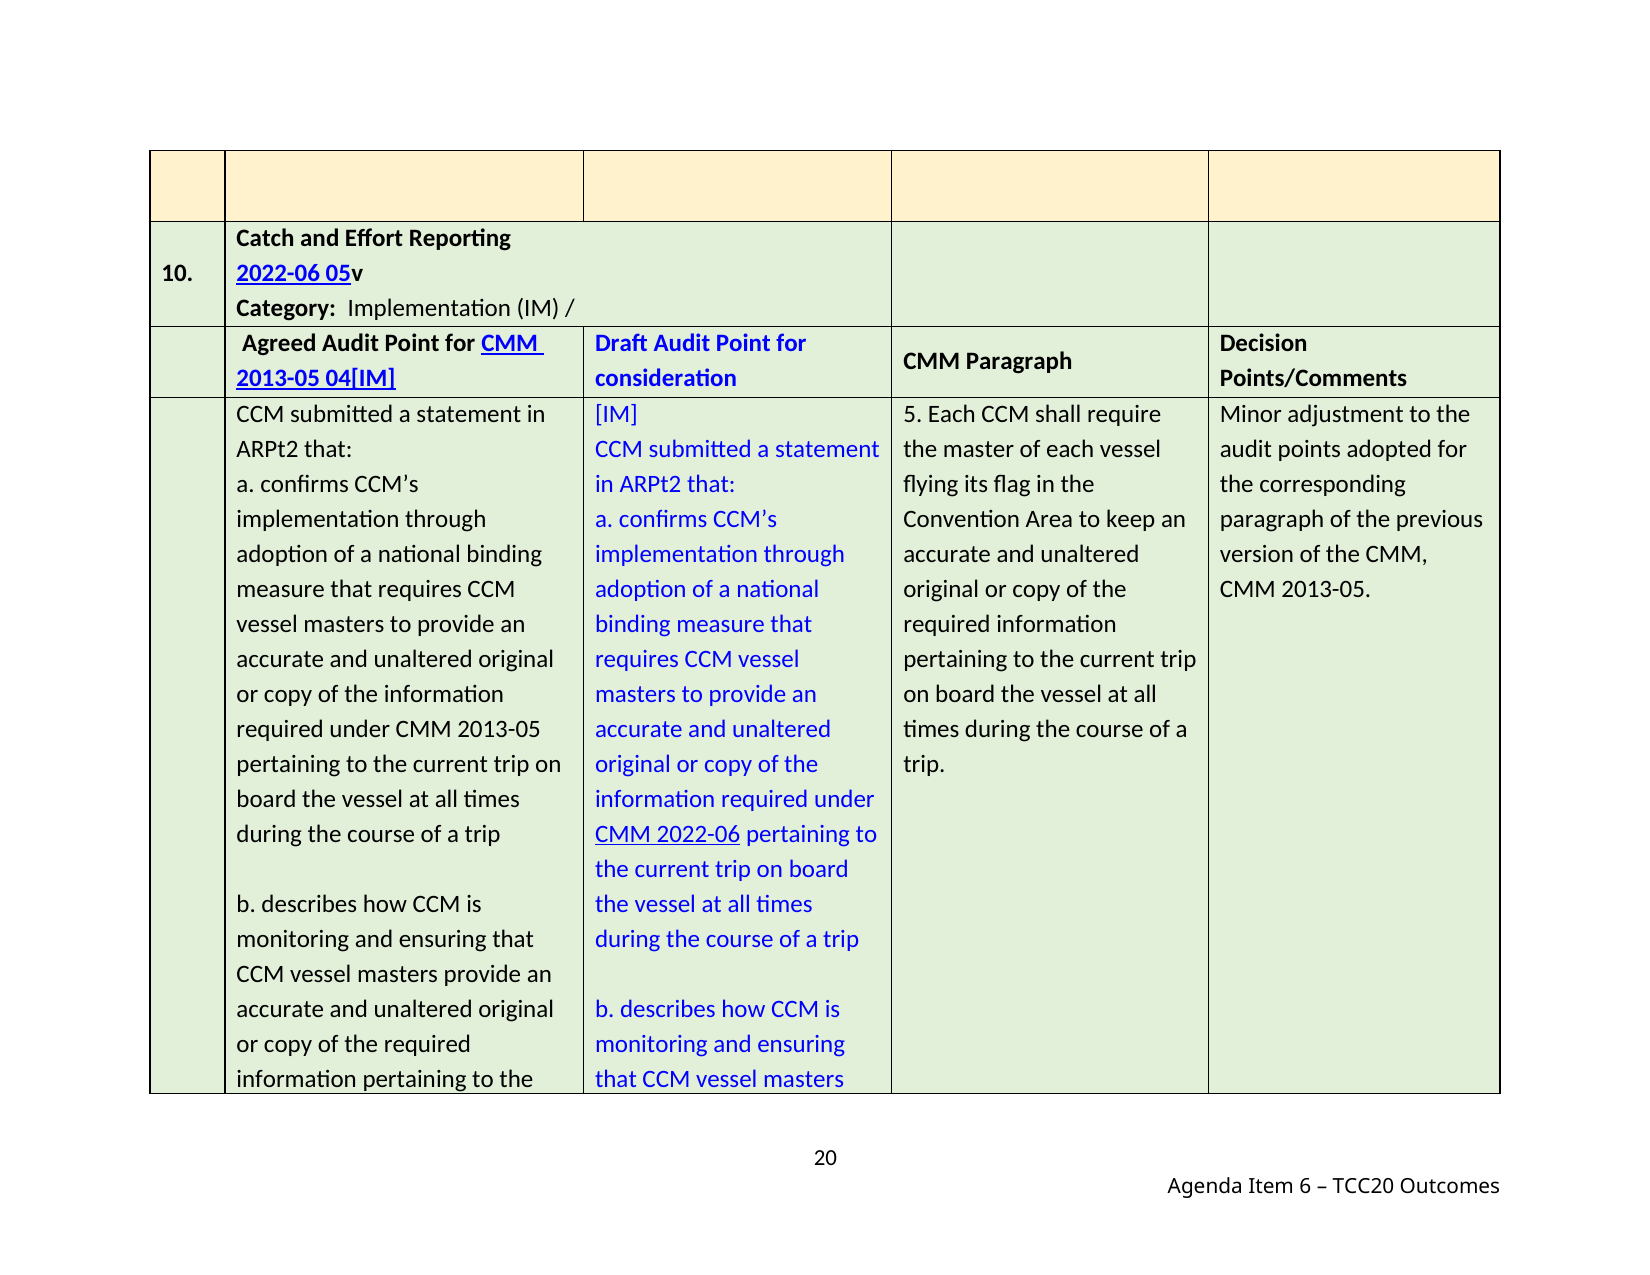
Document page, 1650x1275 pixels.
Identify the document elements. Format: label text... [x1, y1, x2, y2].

table_cell [1209, 151, 1499, 221]
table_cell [226, 151, 583, 221]
table_cell Catch and Effort Reporting 2022-06 05v Category: Implementation (IM) / [226, 222, 891, 326]
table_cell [584, 151, 891, 221]
table_cell Draft Audit Point for consideration [584, 327, 891, 397]
table_cell CMM Paragraph [892, 327, 1208, 397]
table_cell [584, 398, 891, 1093]
table_cell Agreed Audit Point for CMM 2013-05 04[IM] [226, 327, 583, 397]
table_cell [892, 151, 1208, 221]
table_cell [1209, 398, 1499, 1093]
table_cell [892, 398, 1208, 1093]
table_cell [226, 398, 583, 1093]
table_cell [1209, 222, 1499, 326]
table_cell [151, 327, 224, 397]
table_cell 10. [151, 222, 224, 326]
table_cell [151, 151, 224, 221]
table_cell [151, 398, 224, 1093]
table_cell Decision Points/Comments [1209, 327, 1499, 397]
table_cell [892, 222, 1208, 326]
